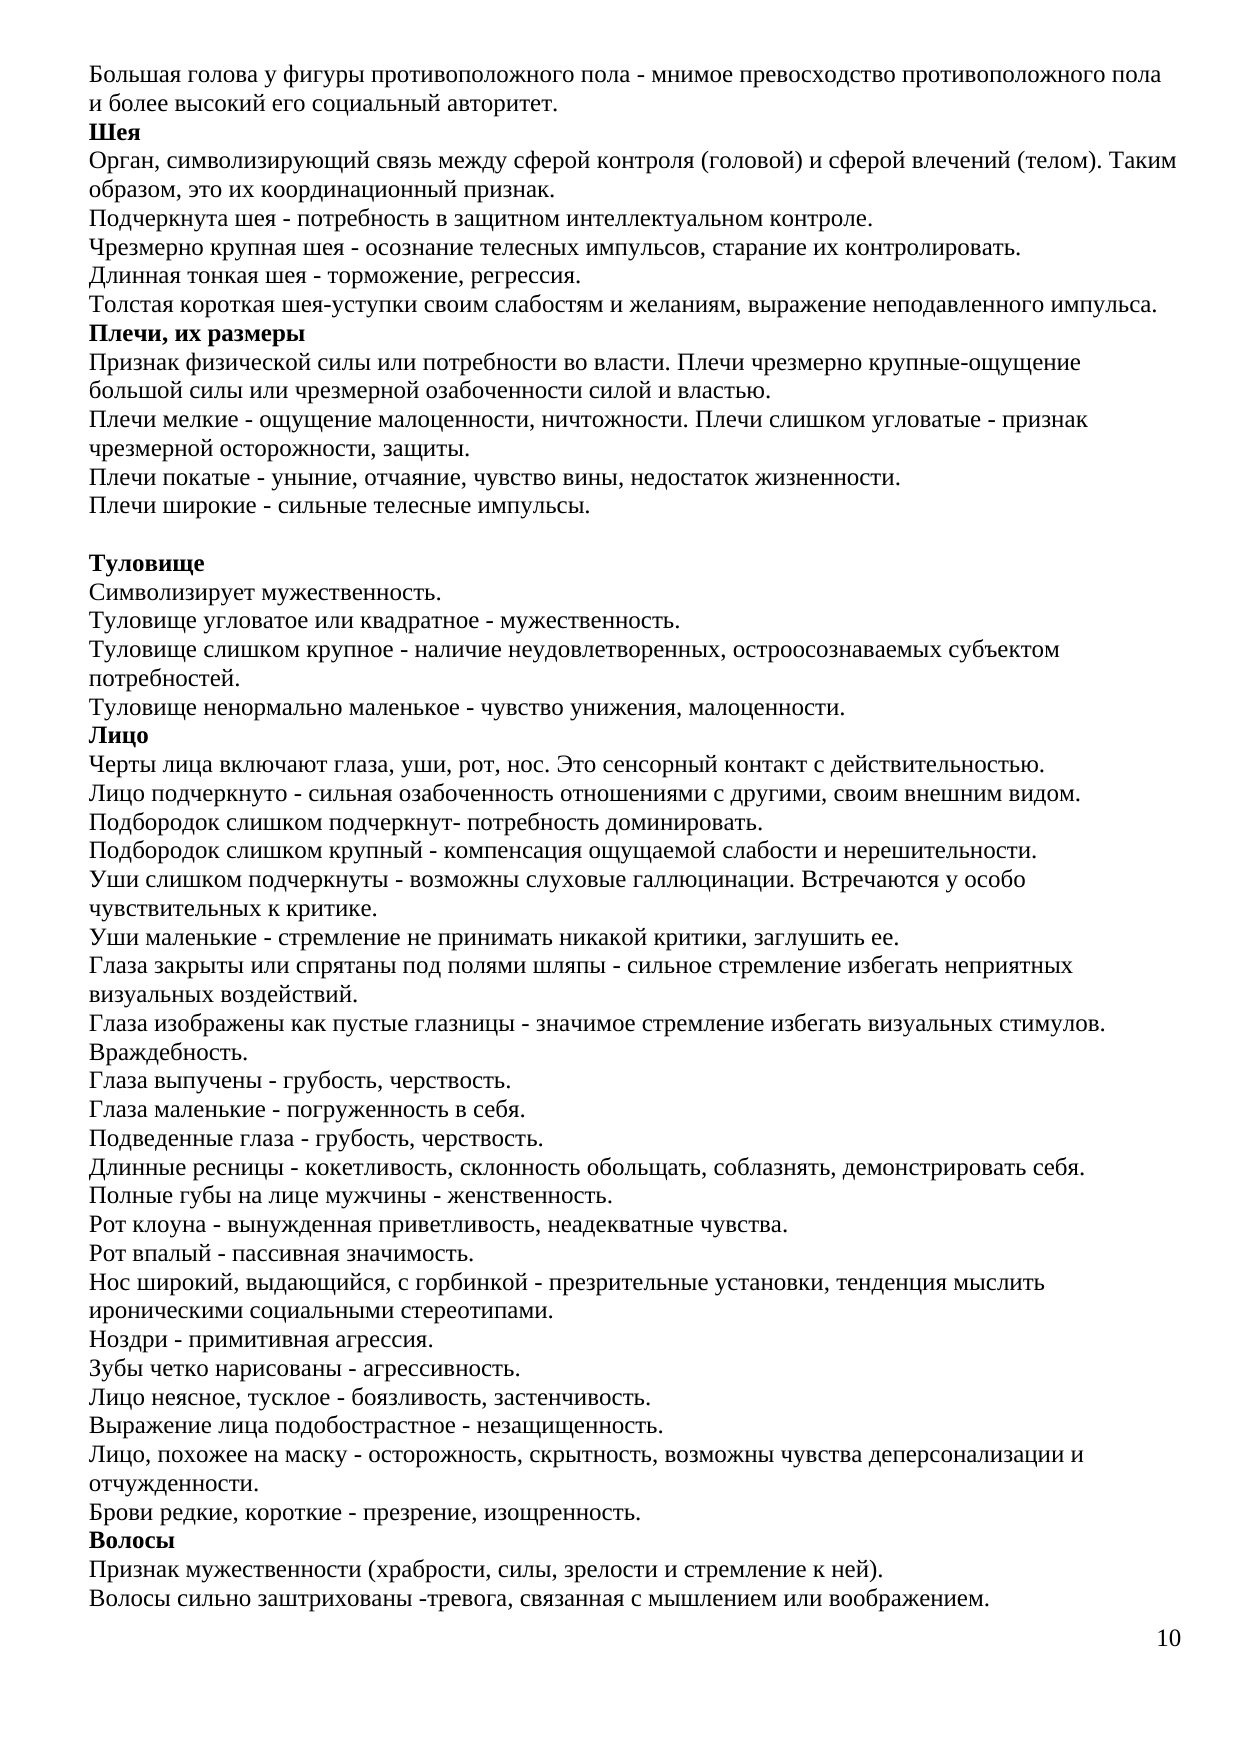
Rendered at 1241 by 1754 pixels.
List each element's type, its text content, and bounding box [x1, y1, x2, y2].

text Черты лица включают глаза, уши, рот, нос. Это сенсорный контакт с действительностью. [89, 749, 1181, 778]
text Лицо [89, 720, 1181, 749]
text Большая голова у фигуры противоположного пола - мнимое превосходство противоположного пола и более высокий его социальный авторитет. [89, 59, 1181, 117]
text Признак мужественности (храбрости, силы, зрелости и стремление к ней). [89, 1554, 1181, 1583]
text Полные губы на лице мужчины - женственность. [89, 1180, 1181, 1209]
text Уши маленькие - стремление не принимать никакой критики, заглушить ее. [89, 922, 1181, 950]
text Подчеркнута шея - потребность в защитном интеллектуальном контроле. [89, 203, 1181, 232]
text Длинные ресницы - кокетливость, склонность обольщать, соблазнять, демонстрировать себя. [89, 1152, 1181, 1180]
text Уши слишком подчеркнуты - возможны слуховые галлюцинации. Встречаются у особо чувствительных к критике. [89, 864, 1181, 922]
text Лицо неясное, тусклое - боязливость, застенчивость. [89, 1382, 1181, 1410]
text Выражение лица подобострастное - незащищенность. [89, 1410, 1181, 1439]
text Плечи широкие - сильные телесные импульсы. [89, 490, 1181, 519]
text Лицо подчеркнуто - сильная озабоченность отношениями с другими, своим внешним видом. [89, 778, 1181, 807]
text Чрезмерно крупная шея - осознание телесных импульсов, старание их контролировать. [89, 232, 1181, 260]
text Глаза изображены как пустые глазницы - значимое стремление избегать визуальных стимулов. Враждебность. [89, 1008, 1181, 1065]
text Подбородок слишком подчеркнут- потребность доминировать. [89, 807, 1181, 835]
text Орган, символизирующий связь между сферой контроля (головой) и сферой влечений (телом). Таким образом, это их координационный признак. [89, 145, 1181, 203]
text Плечи, их размеры [89, 318, 1181, 347]
text Ноздри - примитивная агрессия. [89, 1324, 1181, 1353]
text Глаза закрыты или спрятаны под полями шляпы - сильное стремление избегать неприятных визуальных воздействий. [89, 950, 1181, 1008]
text Зубы четко нарисованы - агрессивность. [89, 1353, 1181, 1382]
text Длинная тонкая шея - торможение, регрессия. [89, 260, 1181, 289]
text Рот впалый - пассивная значимость. [89, 1238, 1181, 1267]
text Подведенные глаза - грубость, черствость. [89, 1123, 1181, 1152]
text Плечи мелкие - ощущение малоценности, ничтожности. Плечи слишком угловатые - признак чрезмерной осторожности, защиты. [89, 404, 1181, 462]
text Туловище слишком крупное - наличие неудовлетворенных, остроосознаваемых субъектом потребностей. [89, 634, 1181, 692]
text Туловище [89, 548, 1181, 577]
text Признак физической силы или потребности во власти. Плечи чрезмерно крупные-ощущение большой силы или чрезмерной озабоченности силой и властью. [89, 347, 1181, 404]
text Толстая короткая шея-уступки своим слабостям и желаниям, выражение неподавленного импульса. [89, 289, 1181, 318]
text Туловище угловатое или квадратное - мужественность. [89, 605, 1181, 634]
text Подбородок слишком крупный - компенсация ощущаемой слабости и нерешительности. [89, 835, 1181, 864]
text Рот клоуна - вынужденная приветливость, неадекватные чувства. [89, 1209, 1181, 1238]
text Волосы сильно заштрихованы -тревога, связанная с мышлением или воображением. [89, 1583, 1181, 1612]
text Глаза маленькие - погруженность в себя. [89, 1094, 1181, 1123]
text Туловище ненормально маленькое - чувство унижения, малоценности. [89, 692, 1181, 720]
text Глаза выпучены - грубость, черствость. [89, 1065, 1181, 1094]
text Нос широкий, выдающийся, с горбинкой - презрительные установки, тенденция мыслить ироническими социальными стереотипами. [89, 1267, 1181, 1324]
text Символизирует мужественность. [89, 577, 1181, 605]
text Брови редкие, короткие - презрение, изощренность. [89, 1497, 1181, 1525]
text Лицо, похожее на маску - осторожность, скрытность, возможны чувства деперсонализации и отчужденности. [89, 1439, 1181, 1497]
text Шея [89, 117, 1181, 145]
text Плечи покатые - уныние, отчаяние, чувство вины, недостаток жизненности. [89, 462, 1181, 490]
text Волосы [89, 1525, 1181, 1554]
